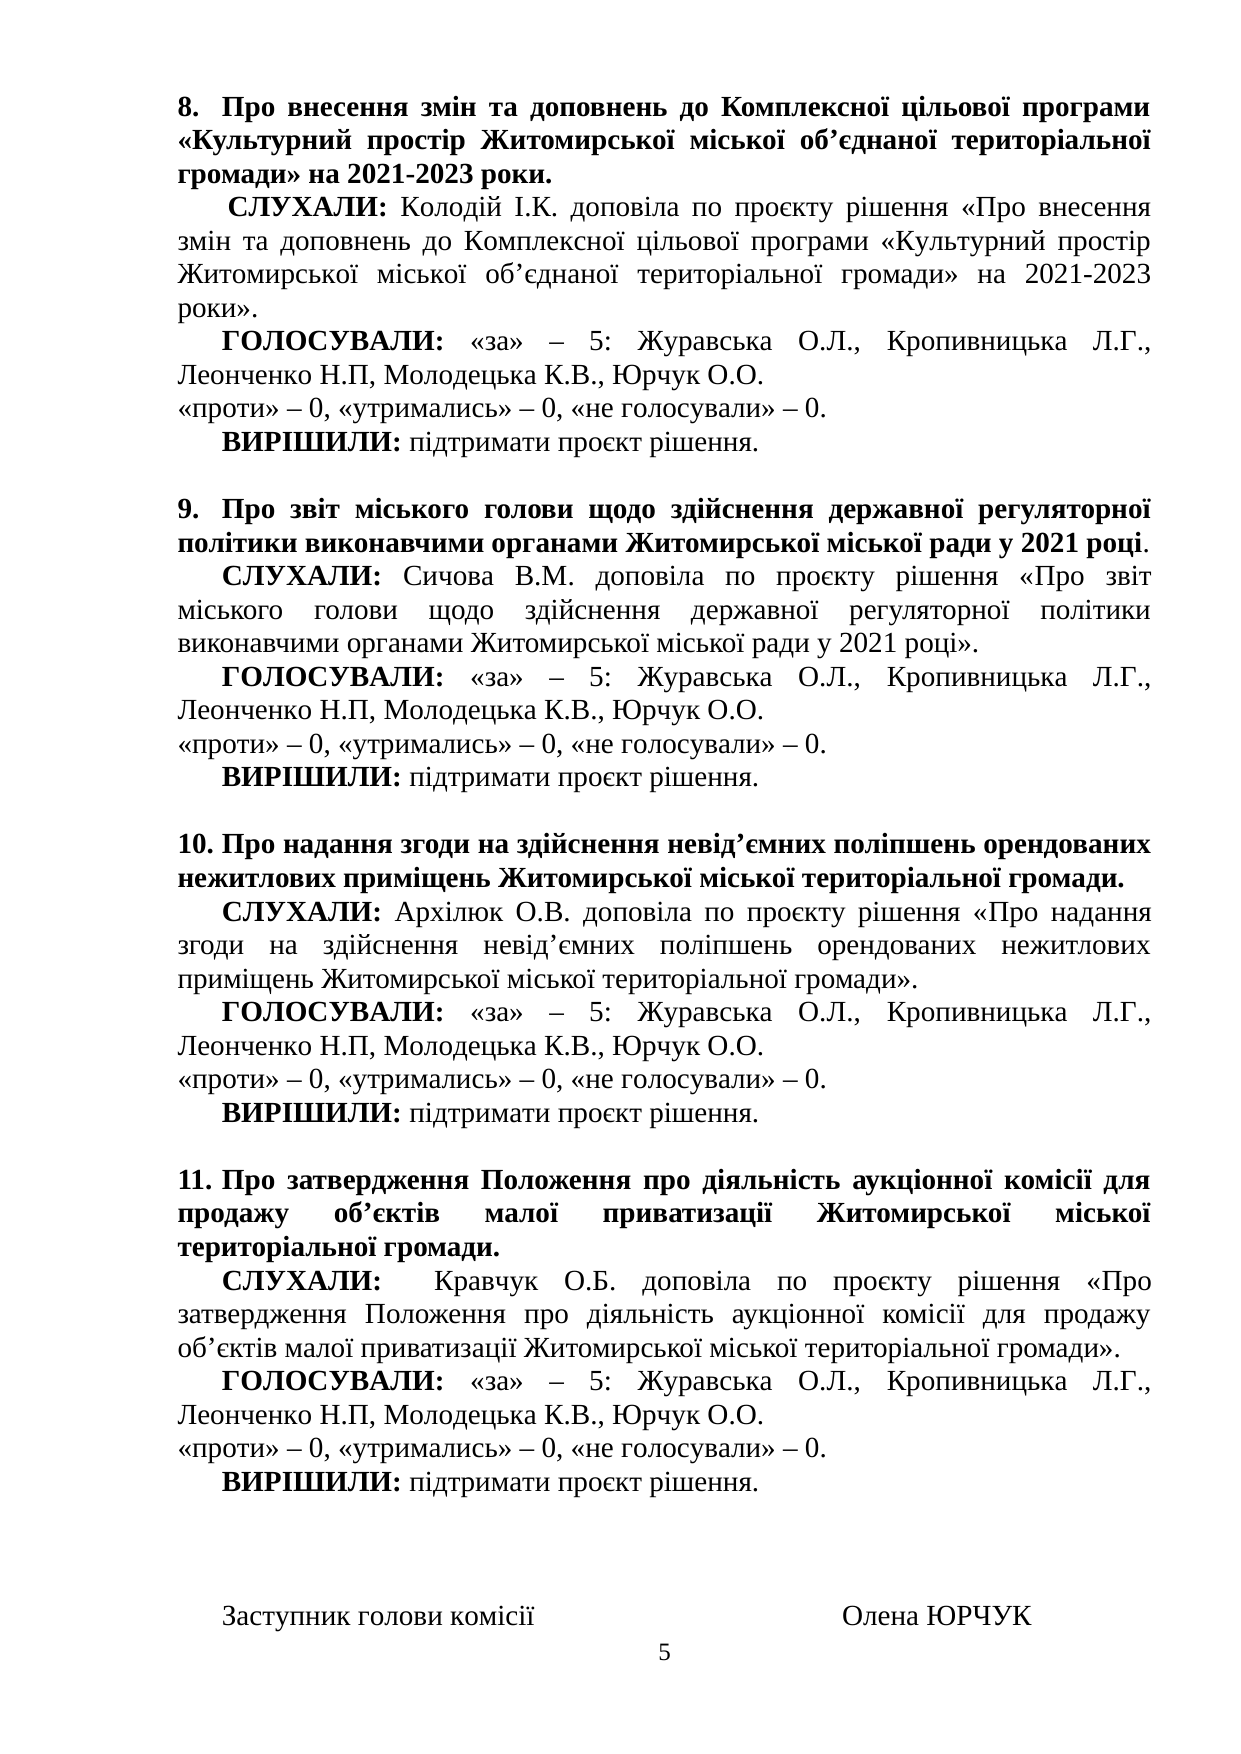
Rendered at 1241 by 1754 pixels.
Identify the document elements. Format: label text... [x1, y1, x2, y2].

list Про внесення змін та доповнень до Комплексної цільової програми «Культурний простір Житомирської міської об’єднаної територіальної громади» на 2021-2023 роки. [177, 89, 1152, 189]
text СЛУХАЛИ: Сичова В.М. доповіла по проєкту рішення «Про звіт міського голови щодо здійснення державної регуляторної політики виконавчими органами Житомирської міської ради у 2021 році». [177, 558, 1152, 659]
list СЛУХАЛИ: Колодій І.К. доповіла по проєкту рішення «Про внесення змін та доповнень до Комплексної цільової програми «Культурний простір Житомирської міської об’єднаної територіальної громади» на 2021-2023 роки». [177, 189, 1152, 323]
text ГОЛОСУВАЛИ: «за» – 5: Журавська О.Л., Кропивницька Л.Г., Леонченко Н.П, Молодецька К.В., Юрчук О.О. [177, 994, 1152, 1061]
text ГОЛОСУВАЛИ: «за» – 5: Журавська О.Л., Кропивницька Л.Г., Леонченко Н.П, Молодецька К.В., Юрчук О.О. [177, 659, 1152, 726]
text «проти» – 0, «утримались» – 0, «не голосували» – 0. [177, 391, 1152, 424]
text «проти» – 0, «утримались» – 0, «не голосували» – 0. [177, 1061, 1152, 1095]
text Заступник голови комісії Олена ЮРЧУК [177, 1598, 1152, 1632]
text ВИРІШИЛИ: підтримати проєкт рішення. [177, 424, 1152, 458]
text «проти» – 0, «утримались» – 0, «не голосували» – 0. [177, 726, 1152, 759]
list Про надання згоди на здійснення невід’ємних поліпшень орендованих нежитлових приміщень Житомирської міської територіальної громади. [177, 827, 1152, 894]
list Про звіт міського голови щодо здійснення державної регуляторної політики виконавчими органами Житомирської міської ради у 2021 році. [177, 491, 1152, 558]
text ВИРІШИЛИ: підтримати проєкт рішення. [177, 1095, 1152, 1128]
text СЛУХАЛИ: Кравчук О.Б. доповіла по проєкту рішення «Про затвердження Положення про діяльність аукціонної комісії для продажу об’єктів малої приватизації Житомирської міської територіальної громади». [177, 1263, 1152, 1363]
text ГОЛОСУВАЛИ: «за» – 5: Журавська О.Л., Кропивницька Л.Г., Леонченко Н.П, Молодецька К.В., Юрчук О.О. [177, 1363, 1152, 1430]
text ВИРІШИЛИ: підтримати проєкт рішення. [177, 1464, 1152, 1497]
list Про затвердження Положення про діяльність аукціонної комісії для продажу об’єктів малої приватизації Житомирської міської територіальної громади. [177, 1162, 1152, 1263]
text ГОЛОСУВАЛИ: «за» – 5: Журавська О.Л., Кропивницька Л.Г., Леонченко Н.П, Молодецька К.В., Юрчук О.О. [177, 323, 1152, 391]
text «проти» – 0, «утримались» – 0, «не голосували» – 0. [177, 1430, 1152, 1464]
text ВИРІШИЛИ: підтримати проєкт рішення. [177, 759, 1152, 793]
text СЛУХАЛИ: Архілюк О.В. доповіла по проєкту рішення «Про надання згоди на здійснення невід’ємних поліпшень орендованих нежитлових приміщень Житомирської міської територіальної громади». [177, 894, 1152, 994]
